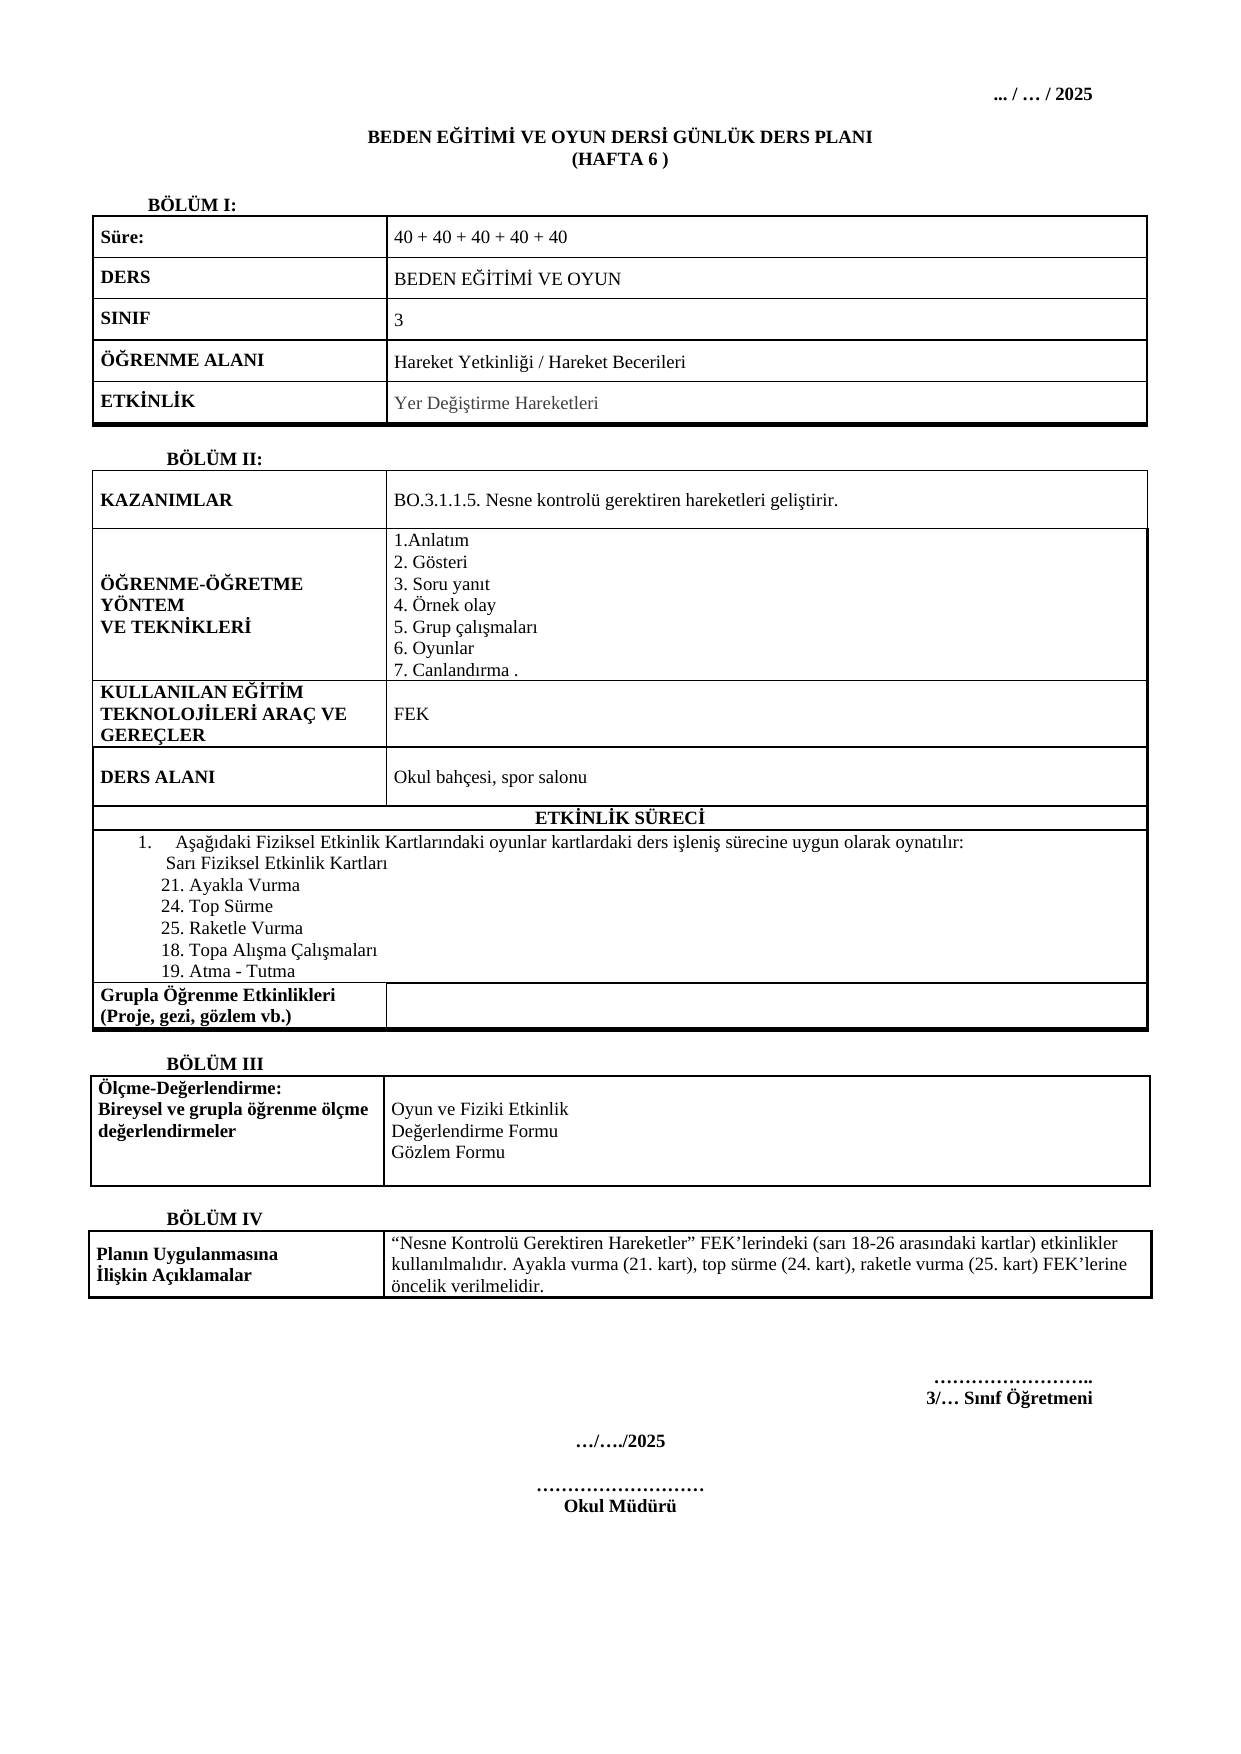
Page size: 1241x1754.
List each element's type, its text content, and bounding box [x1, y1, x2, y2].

table_header KAZANIMLAR [93, 471, 386, 528]
table_cell 1.Anlatım 2. Gösteri 3. Soru yanıt 4. Örnek olay 5. Grup çalışmaları 6. Oyunlar 7. Canlandırma . [387, 529, 1146, 680]
text …/…./2025 [148, 1430, 1093, 1452]
table_header “Nesne Kontrolü Gerektiren Hareketler” FEK’lerindeki (sarı 18-26 arasındaki kartlar) etkinlikler kullanılmalıdır. Ayakla vurma (21. kart), top sürme (24. kart), raketle vurma (25. kart) FEK’lerine öncelik verilmelidir. [385, 1232, 1150, 1296]
table_header Süre: [94, 217, 386, 256]
table_cell Yer Değiştirme Hareketleri [388, 382, 1146, 422]
table_cell 3 [388, 299, 1146, 339]
table_cell Aşağıdaki Fiziksel Etkinlik Kartlarındaki oyunlar kartlardaki ders işleniş sürecine uygun olarak oynatılır: Sarı Fiziksel Etkinlik Kartları 21. Ayakla Vurma 24. Top Sürme 25. Raketle Vurma 18. Topa Alışma Çalışmaları 19. Atma - Tutma [94, 831, 1146, 982]
table_cell DERS ALANI [94, 748, 386, 805]
table_cell [387, 984, 1146, 1027]
text Okul Müdürü [148, 1495, 1093, 1517]
subtitle BÖLÜM III [148, 1053, 1093, 1074]
table_cell Okul bahçesi, spor salonu [387, 748, 1146, 805]
table_cell BEDEN EĞİTİMİ VE OYUN [388, 258, 1146, 298]
text BÖLÜM II: [148, 448, 1093, 470]
table_header Ölçme-Değerlendirme: Bireysel ve grupla öğrenme ölçme değerlendirmeler [92, 1077, 383, 1184]
table_cell Grupla Öğrenme Etkinlikleri (Proje, gezi, gözlem vb.) [94, 983, 386, 1027]
subtitle BÖLÜM IV [148, 1208, 1093, 1230]
table_header BO.3.1.1.5. Nesne kontrolü gerektiren hareketleri geliştirir. [387, 471, 1147, 528]
table_cell ETKİNLİK SÜRECİ [94, 807, 1146, 828]
text …………………….. [148, 1366, 1093, 1387]
table_cell ÖĞRENME-ÖĞRETME YÖNTEM VE TEKNİKLERİ [93, 529, 386, 680]
text ... / … / 2025 [148, 83, 1093, 105]
table_header Planın Uygulanmasına İlişkin Açıklamalar [90, 1232, 383, 1296]
table_cell DERS [94, 258, 386, 298]
text 3/… Sınıf Öğretmeni [148, 1387, 1093, 1409]
table_cell ÖĞRENME ALANI [94, 341, 386, 381]
table_header 40 + 40 + 40 + 40 + 40 [388, 217, 1146, 256]
text ……………………… [148, 1473, 1093, 1495]
table_header Oyun ve Fiziki Etkinlik Değerlendirme Formu Gözlem Formu [385, 1077, 1149, 1184]
text BÖLÜM I: [148, 193, 1093, 215]
table_cell FEK [387, 681, 1146, 746]
text (HAFTA 6 ) [148, 148, 1093, 169]
table_cell Hareket Yetkinliği / Hareket Becerileri [388, 341, 1146, 381]
table_cell ETKİNLİK [94, 382, 386, 422]
table_cell KULLANILAN EĞİTİM TEKNOLOJİLERİ ARAÇ VE GEREÇLER [93, 681, 386, 746]
table_cell SINIF [94, 299, 386, 339]
text BEDEN EĞİTİMİ VE OYUN DERSİ GÜNLÜK DERS PLANI [148, 126, 1093, 148]
